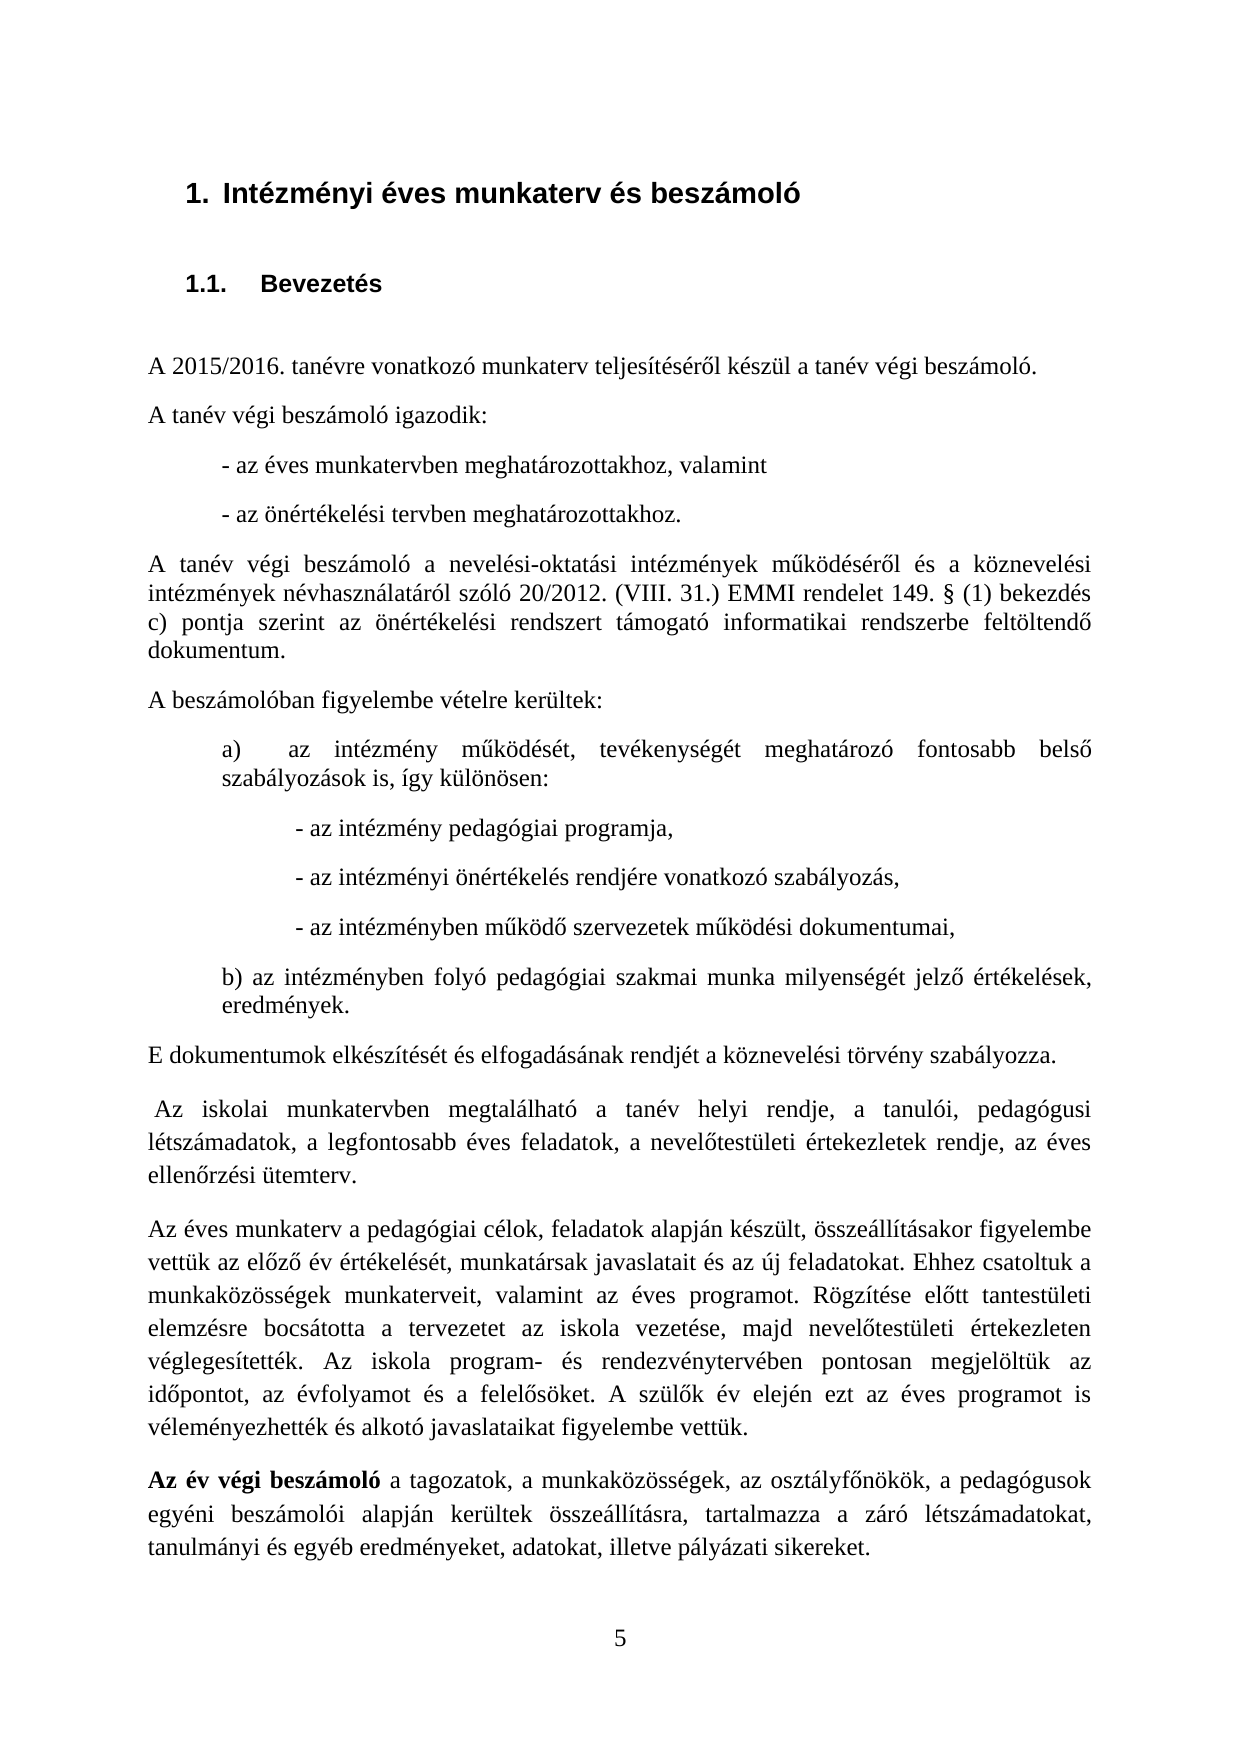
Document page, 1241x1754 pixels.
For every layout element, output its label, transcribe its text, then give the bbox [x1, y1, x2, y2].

text Az iskolai munkatervben megtalálható a tanév helyi rendje, a tanulói, pedagógusi létszámadatok, a legfontosabb éves feladatok, a nevelőtestületi értekezletek rendje, az éves ellenőrzési ütemterv. [148, 1094, 1092, 1188]
text - az intézményi önértékelés rendjére vonatkozó szabályozás, [148, 862, 1092, 891]
text A 2015/2016. tanévre vonatkozó munkaterv teljesítéséről készül a tanév végi beszámoló. [148, 351, 1092, 379]
text A tanév végi beszámoló a nevelési-oktatási intézmények működéséről és a köznevelési intézmények névhasználatáról szóló 20/2012. (VIII. 31.) EMMI rendelet 149. § (1) bekezdés c) pontja szerint az önértékelési rendszert támogató informatikai rendszerbe feltöltendő dokumentum. [148, 549, 1092, 664]
text a) az intézmény működését, tevékenységét meghatározó fontosabb belső szabályozások is, így különösen: [222, 734, 1092, 792]
subtitle Bevezetés [185, 269, 1092, 298]
text A beszámolóban figyelembe vételre kerültek: [148, 685, 1092, 714]
text - az éves munkatervben meghatározottakhoz, valamint [148, 450, 1092, 479]
text - az önértékelési tervben meghatározottakhoz. [148, 499, 1092, 528]
text - az intézmény pedagógiai programja, [148, 813, 1092, 842]
text A tanév végi beszámoló igazodik: [148, 400, 1092, 429]
text - az intézményben működő szervezetek működési dokumentumai, [148, 912, 1092, 941]
text Az év végi beszámoló a tagozatok, a munkaközösségek, az osztályfőnökök, a pedagógusok egyéni beszámolói alapján kerültek összeállításra, tartalmazza a záró létszámadatokat, tanulmányi és egyéb eredményeket, adatokat, illetve pályázati sikereket. [148, 1466, 1092, 1560]
subtitle Intézményi éves munkaterv és beszámoló [185, 176, 1092, 210]
text Az éves munkaterv a pedagógiai célok, feladatok alapján készült, összeállításakor figyelembe vettük az előző év értékelését, munkatársak javaslatait és az új feladatokat. Ehhez csatoltuk a munkaközösségek munkaterveit, valamint az éves programot. Rögzítése előtt tantestületi elemzésre bocsátotta a tervezetet az iskola vezetése, majd nevelőtestületi értekezleten véglegesítették. Az iskola program- és rendezvénytervében pontosan megjelöltük az időpontot, az évfolyamot és a felelősöket. A szülők év elején ezt az éves programot is véleményezhették és alkotó javaslataikat figyelembe vettük. [148, 1214, 1092, 1441]
text b) az intézményben folyó pedagógiai szakmai munka milyenségét jelző értékelések, eredmények. [222, 962, 1092, 1019]
text E dokumentumok elkészítését és elfogadásának rendjét a köznevelési törvény szabályozza. [148, 1040, 1092, 1069]
